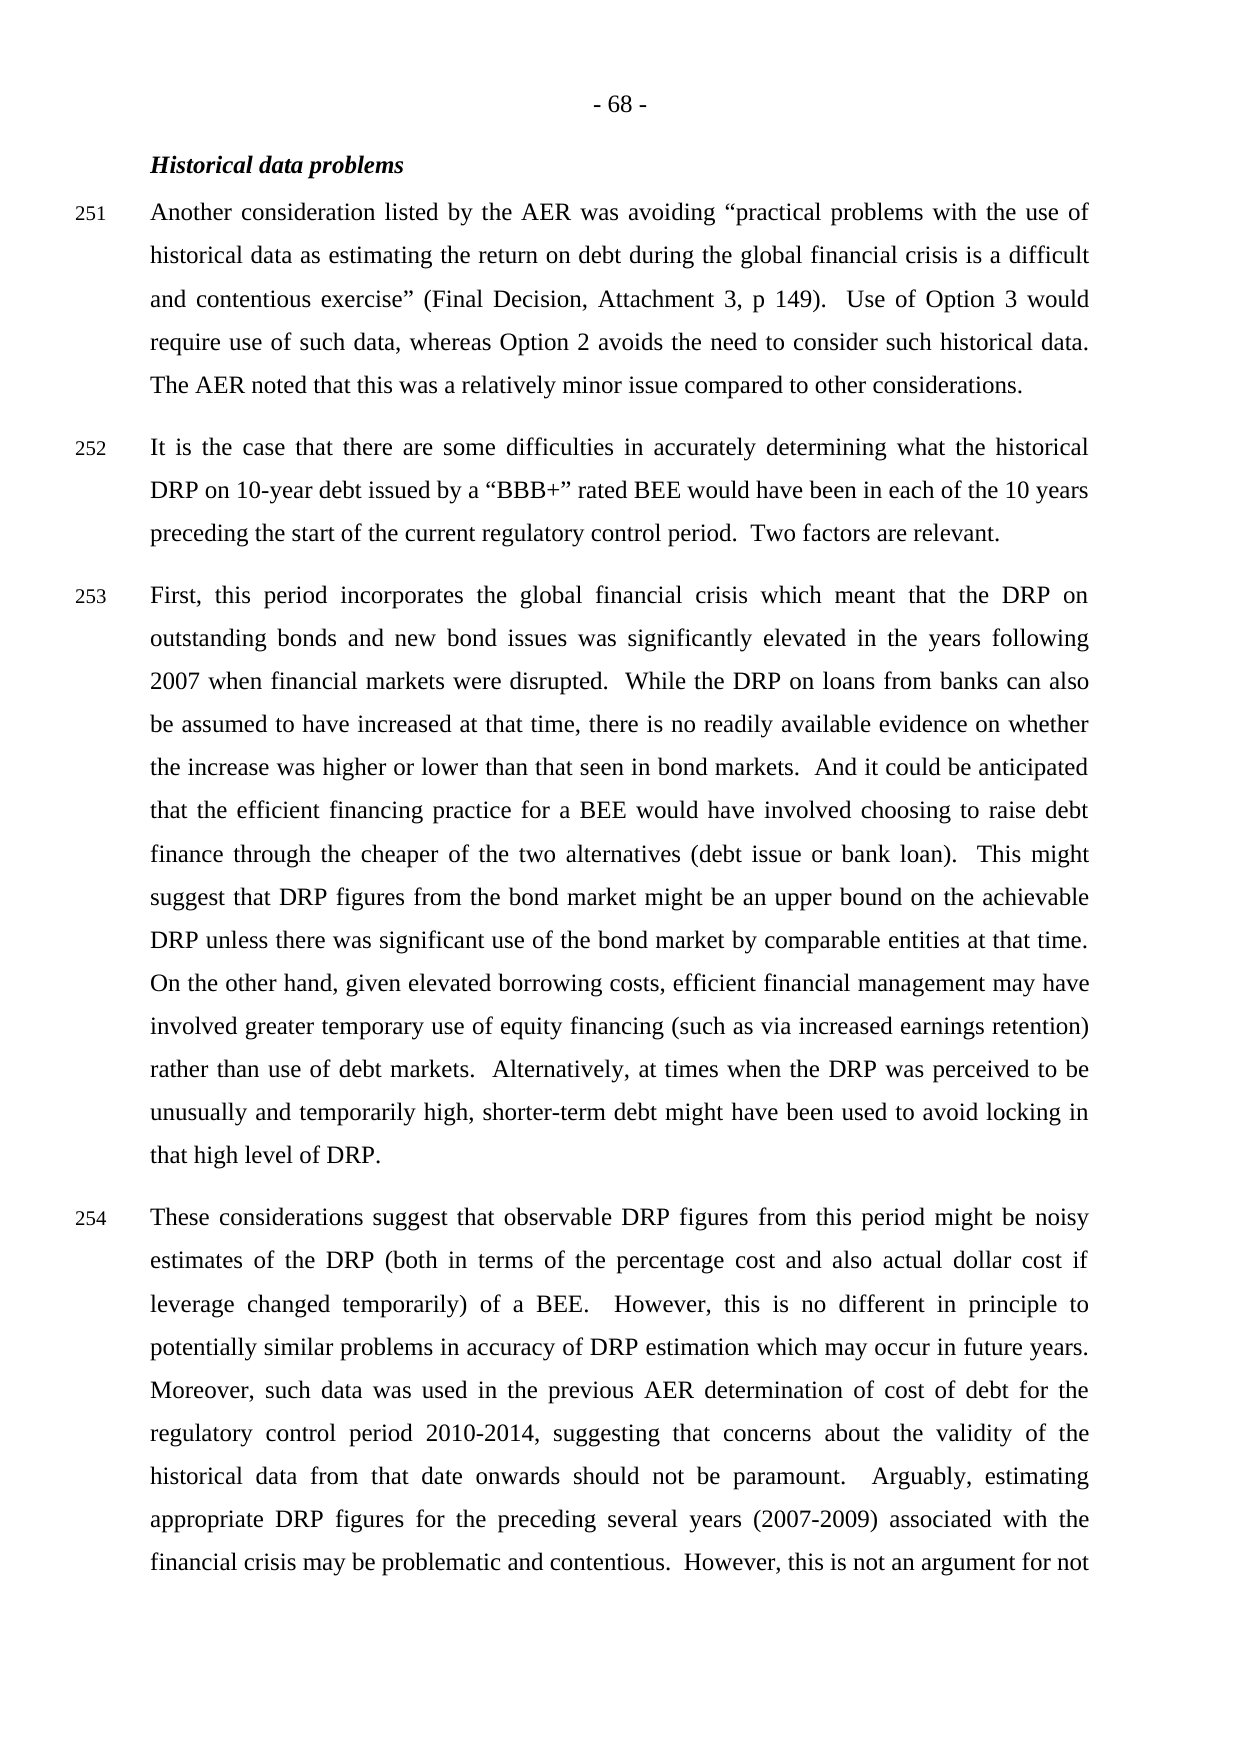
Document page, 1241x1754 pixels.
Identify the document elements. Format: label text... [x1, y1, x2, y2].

subtitle Historical data problems [150, 150, 1090, 179]
text It is the case that there are some difficulties in accurately determining what the historical DRP on 10-year debt issued by a “BBB+” rated BEE would have been in each of the 10 years preceding the start of the current regulatory control period. Two factors are relevant. [75, 432, 1090, 547]
text First, this period incorporates the global financial crisis which meant that the DRP on outstanding bonds and new bond issues was significantly elevated in the years following 2007 when financial markets were disrupted. While the DRP on loans from banks can also be assumed to have increased at that time, there is no readily available evidence on whether the increase was higher or lower than that seen in bond markets. And it could be anticipated that the efficient financing practice for a BEE would have involved choosing to raise debt finance through the cheaper of the two alternatives (debt issue or bank loan). This might suggest that DRP figures from the bond market might be an upper bound on the achievable DRP unless there was significant use of the bond market by comparable entities at that time. On the other hand, given elevated borrowing costs, efficient financial management may have involved greater temporary use of equity financing (such as via increased earnings retention) rather than use of debt markets. Alternatively, at times when the DRP was perceived to be unusually and temporarily high, shorter-term debt might have been used to avoid locking in that high level of DRP. [75, 580, 1090, 1169]
text Another consideration listed by the AER was avoiding “practical problems with the use of historical data as estimating the return on debt during the global financial crisis is a difficult and contentious exercise” (Final Decision, Attachment 3, p 149). Use of Option 3 would require use of such data, whereas Option 2 avoids the need to consider such historical data. The AER noted that this was a relatively minor issue compared to other considerations. [75, 197, 1090, 399]
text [75, 1202, 1090, 1576]
